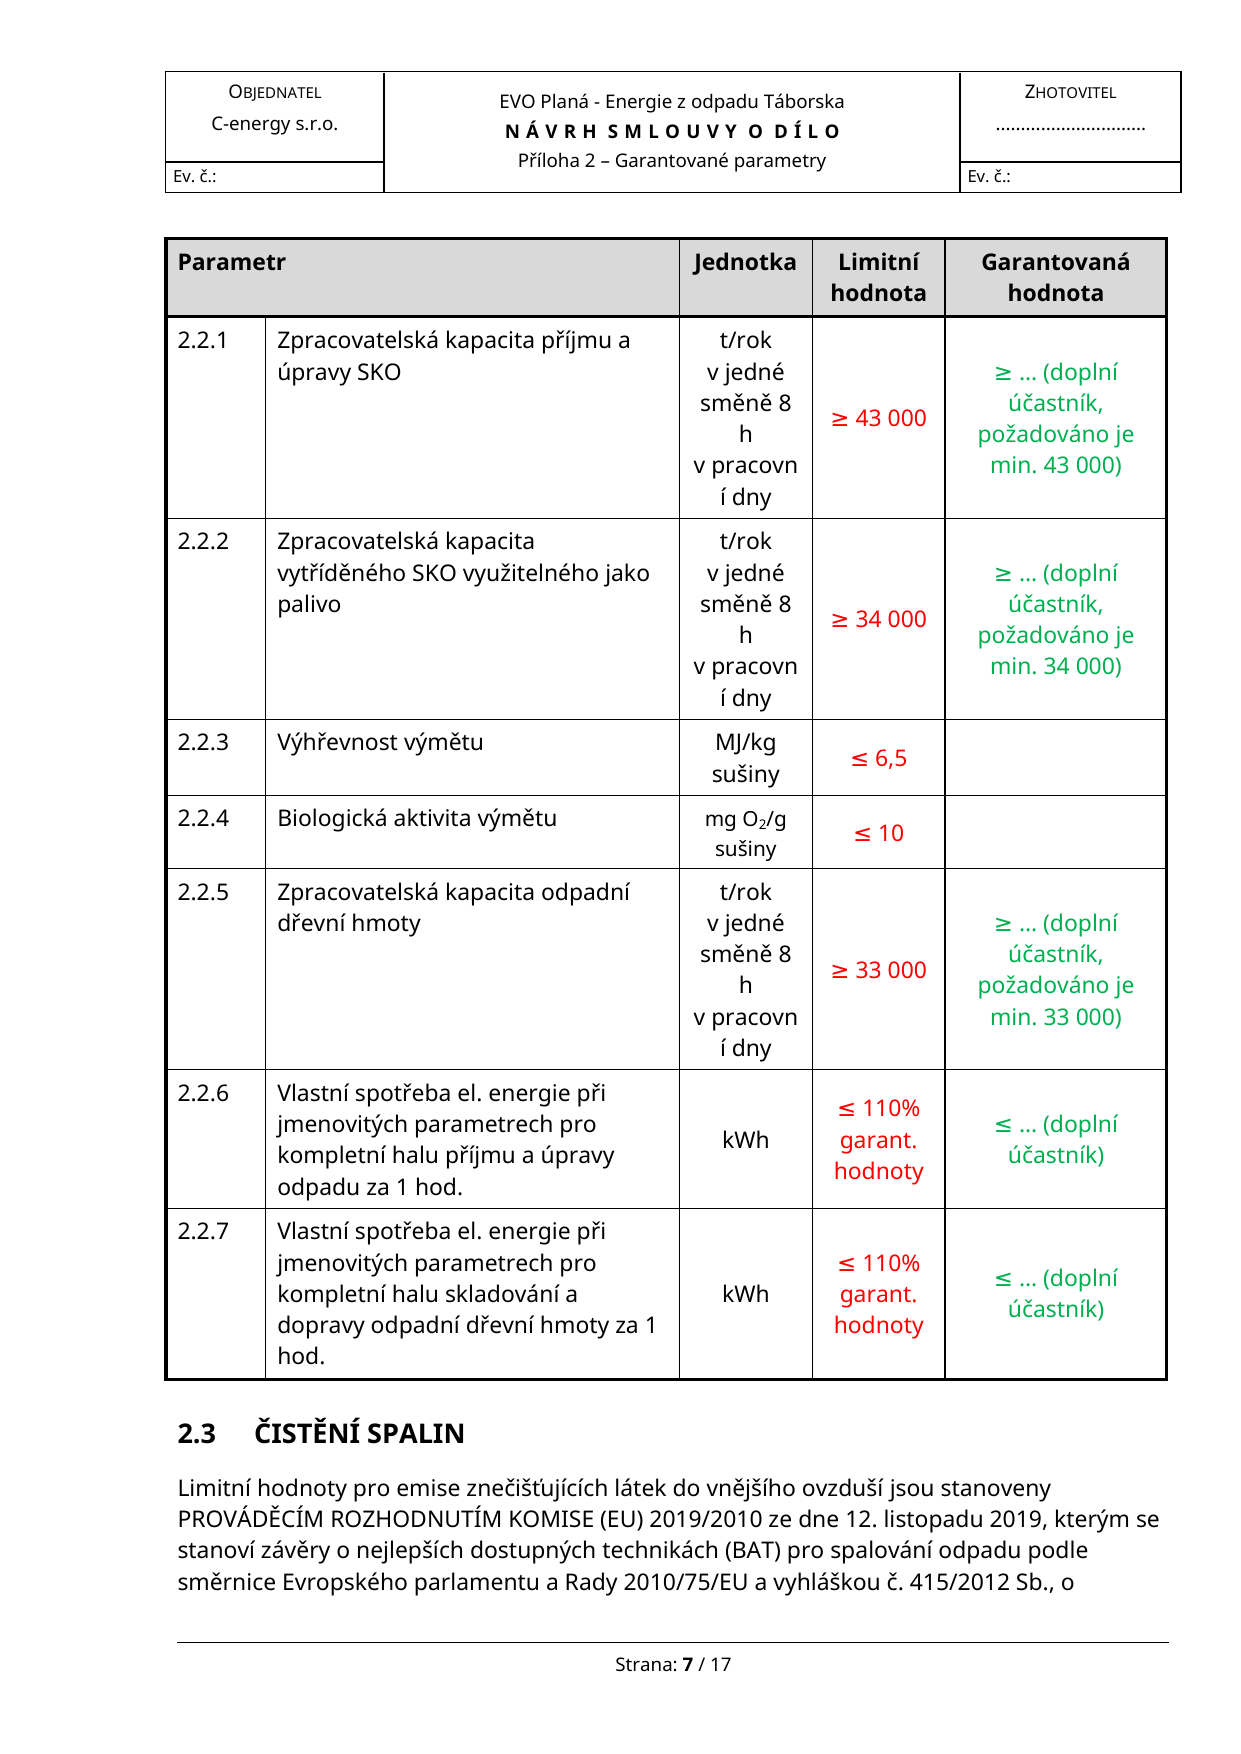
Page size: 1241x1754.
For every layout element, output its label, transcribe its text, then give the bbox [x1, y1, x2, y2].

table_cell t/rok v jedné směně 8 h v pracovní dny [680, 869, 812, 1069]
table_cell 2.2.3 [168, 720, 265, 795]
table_cell Zpracovatelská kapacita vytříděného SKO využitelného jako palivo [266, 519, 679, 719]
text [177, 1472, 1169, 1597]
table_cell kWh [680, 1070, 812, 1208]
table_cell Zpracovatelská kapacita příjmu a úpravy SKO [266, 318, 679, 518]
table_cell Vlastní spotřeba el. energie při jmenovitých parametrech pro kompletní halu skladování a dopravy odpadní dřevní hmoty za 1 hod. [266, 1209, 679, 1378]
table_cell Zpracovatelská kapacita odpadní dřevní hmoty [266, 869, 679, 1069]
table_cell 2.2.1 [168, 318, 265, 518]
table_cell t/rok v jedné směně 8 h v pracovní dny [680, 519, 812, 719]
table_cell MJ/kg sušiny [680, 720, 812, 795]
table_cell 2.2.7 [168, 1209, 265, 1378]
subtitle Čistění spalin [177, 1414, 1169, 1451]
table_cell kWh [680, 1209, 812, 1378]
table_cell ≤ … (doplní účastník) [946, 1209, 1165, 1378]
table_cell ≥ … (doplní účastník, požadováno je min. 34 000) [946, 519, 1165, 719]
table_cell ≥ 33 000 [813, 869, 944, 1069]
table_cell 2.2.5 [168, 869, 265, 1069]
table_header Jednotka [680, 240, 812, 315]
table_cell ≤ 110% garant. hodnoty [813, 1209, 944, 1378]
table_cell Vlastní spotřeba el. energie při jmenovitých parametrech pro kompletní halu příjmu a úpravy odpadu za 1 hod. [266, 1070, 679, 1208]
table_cell Výhřevnost výmětu [266, 720, 679, 795]
table_cell ≥ 43 000 [813, 318, 944, 518]
table_header Limitní hodnota [813, 240, 944, 315]
table_header Garantovaná hodnota [946, 240, 1165, 315]
table_cell 2.2.2 [168, 519, 265, 719]
table_header Parametr [168, 240, 679, 315]
table_cell ≥ 34 000 [813, 519, 944, 719]
table_cell Biologická aktivita výmětu [266, 796, 679, 868]
table_cell 2.2.6 [168, 1070, 265, 1208]
table_cell mg O2/g sušiny [680, 796, 812, 868]
table_cell t/rok v jedné směně 8 h v pracovní dny [680, 318, 812, 518]
table_cell ≥ … (doplní účastník, požadováno je min. 43 000) [946, 318, 1165, 518]
table_cell ≤ … (doplní účastník) [946, 1070, 1165, 1208]
table_cell 2.2.4 [168, 796, 265, 868]
table_cell [946, 720, 1165, 795]
table_cell [946, 796, 1165, 868]
table_cell ≥ … (doplní účastník, požadováno je min. 33 000) [946, 869, 1165, 1069]
table_cell ≤ 6,5 [813, 720, 944, 795]
table_cell ≤ 10 [813, 796, 944, 868]
table_cell ≤ 110% garant. hodnoty [813, 1070, 944, 1208]
